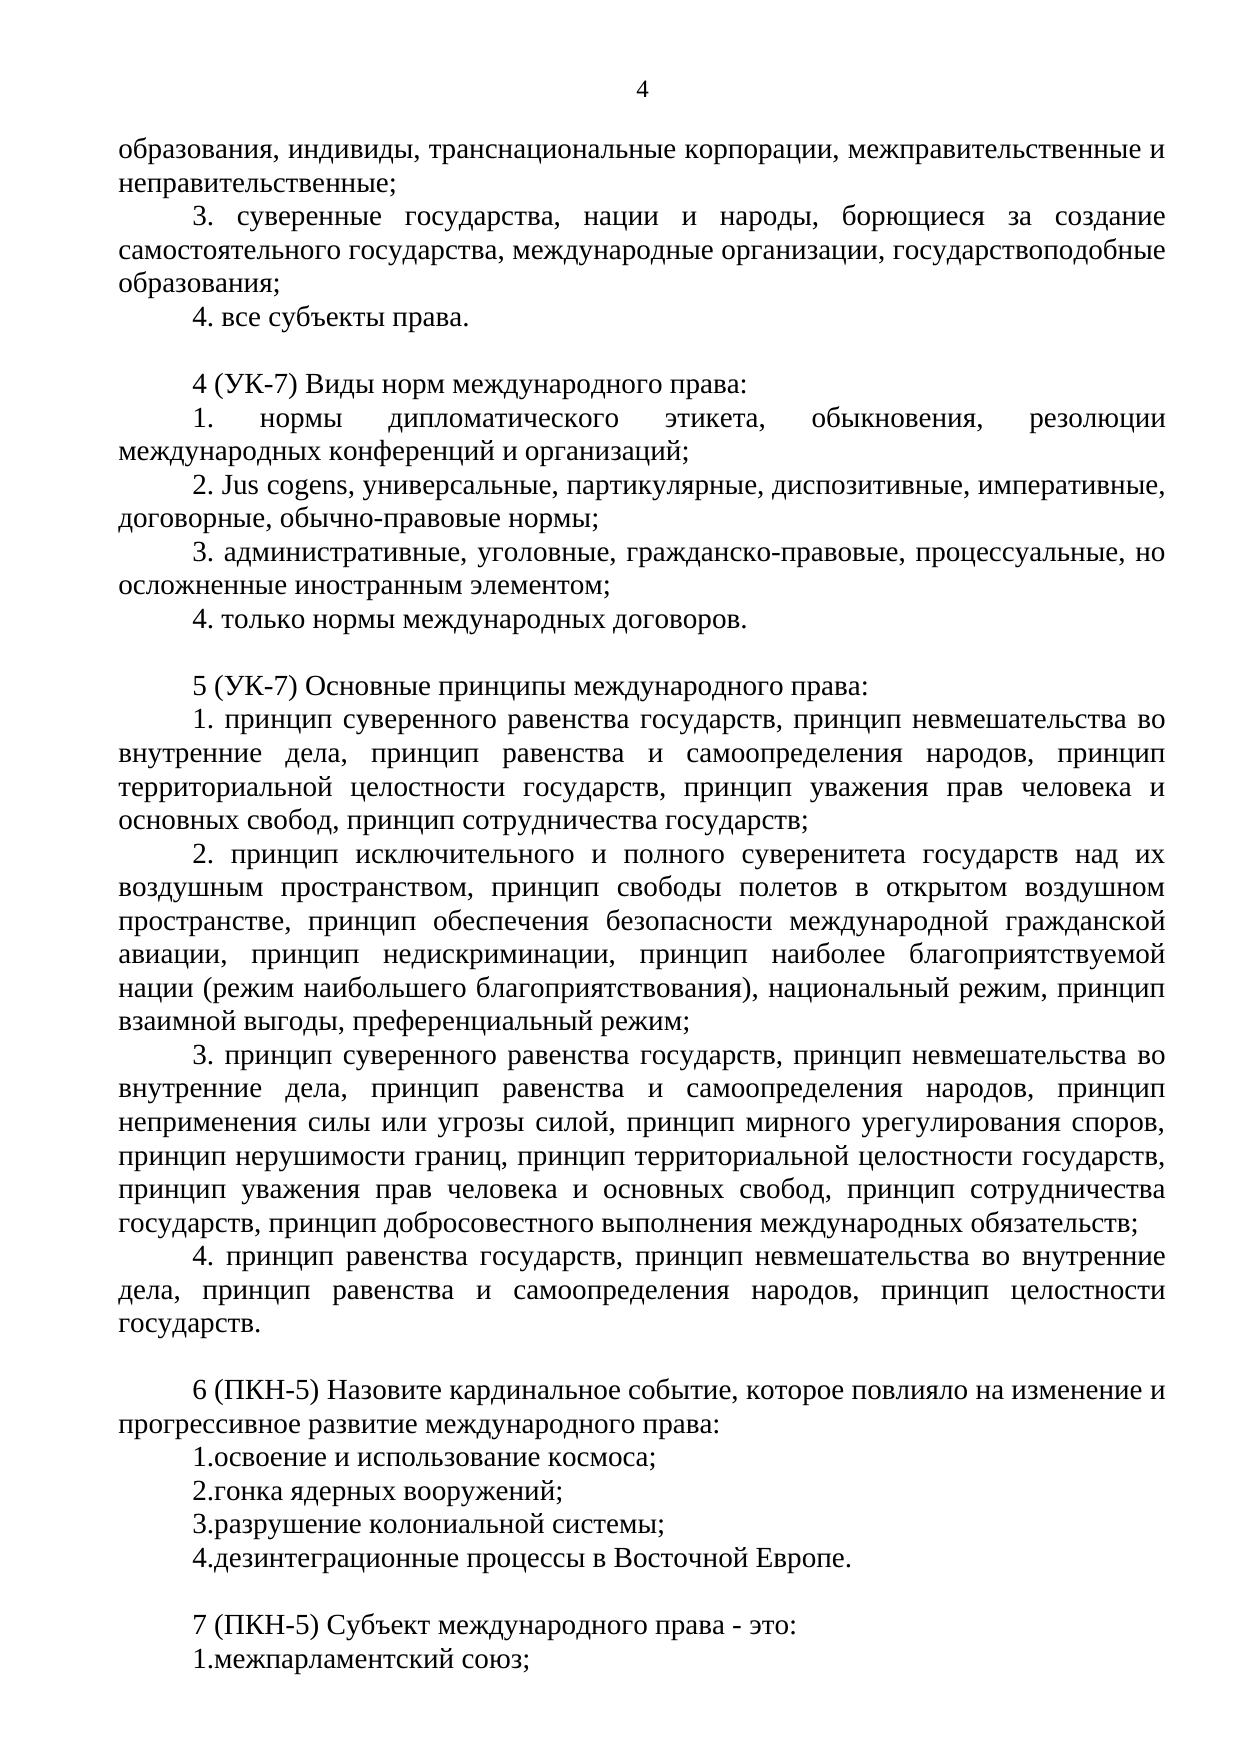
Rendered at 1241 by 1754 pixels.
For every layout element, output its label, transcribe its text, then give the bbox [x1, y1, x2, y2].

text 2.гонка ядерных вооружений; [118, 1473, 1166, 1507]
text 3. административные, уголовные, гражданско-правовые, процессуальные, но осложненные иностранным элементом; [118, 534, 1166, 601]
text 1. принцип суверенного равенства государств, принцип невмешательства во внутренние дела, принцип равенства и самоопределения народов, принцип территориальной целостности государств, принцип уважения прав человека и основных свобод, принцип сотрудничества государств; [118, 702, 1166, 836]
text 4. принцип равенства государств, принцип невмешательства во внутренние дела, принцип равенства и самоопределения народов, принцип целостности государств. [118, 1238, 1166, 1339]
text 7 (ПКН-5) Субъект международного права - это: [118, 1607, 1166, 1641]
text 4. только нормы международных договоров. [118, 601, 1166, 634]
text 4. все субъекты права. [118, 299, 1166, 333]
text 1.межпарламентский союз; [118, 1641, 1166, 1674]
text 3. суверенные государства, нации и народы, борющиеся за создание самостоятельного государства, международные организации, государствоподобные образования; [118, 198, 1166, 299]
text 2. Jus cogens, универсальные, партикулярные, диспозитивные, императивные, договорные, обычно-правовые нормы; [118, 467, 1166, 534]
text 2. принцип исключительного и полного суверенитета государств над их воздушным пространством, принцип свободы полетов в открытом воздушном пространстве, принцип обеспечения безопасности международной гражданской авиации, принцип недискриминации, принцип наиболее благоприятствуемой нации (режим наибольшего благоприятствования), национальный режим, принцип взаимной выгоды, преференциальный режим; [118, 836, 1166, 1037]
text 6 (ПКН-5) Назовите кардинальное событие, которое повлияло на изменение и прогрессивное развитие международного права: [118, 1372, 1166, 1439]
text 1.освоение и использование космоса; [118, 1439, 1166, 1473]
text 4.дезинтеграционные процессы в Восточной Европе. [118, 1540, 1166, 1574]
text 1. нормы дипломатического этикета, обыкновения, резолюции международных конференций и организаций; [118, 400, 1166, 467]
text 4 (УК-7) Виды норм международного права: [118, 366, 1166, 400]
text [118, 131, 1166, 198]
text 5 (УК-7) Основные принципы международного права: [118, 668, 1166, 702]
text 3. принцип суверенного равенства государств, принцип невмешательства во внутренние дела, принцип равенства и самоопределения народов, принцип неприменения силы или угрозы силой, принцип мирного урегулирования споров, принцип нерушимости границ, принцип территориальной целостности государств, принцип уважения прав человека и основных свобод, принцип сотрудничества государств, принцип добросовестного выполнения международных обязательств; [118, 1037, 1166, 1238]
text 3.разрушение колониальной системы; [118, 1507, 1166, 1540]
